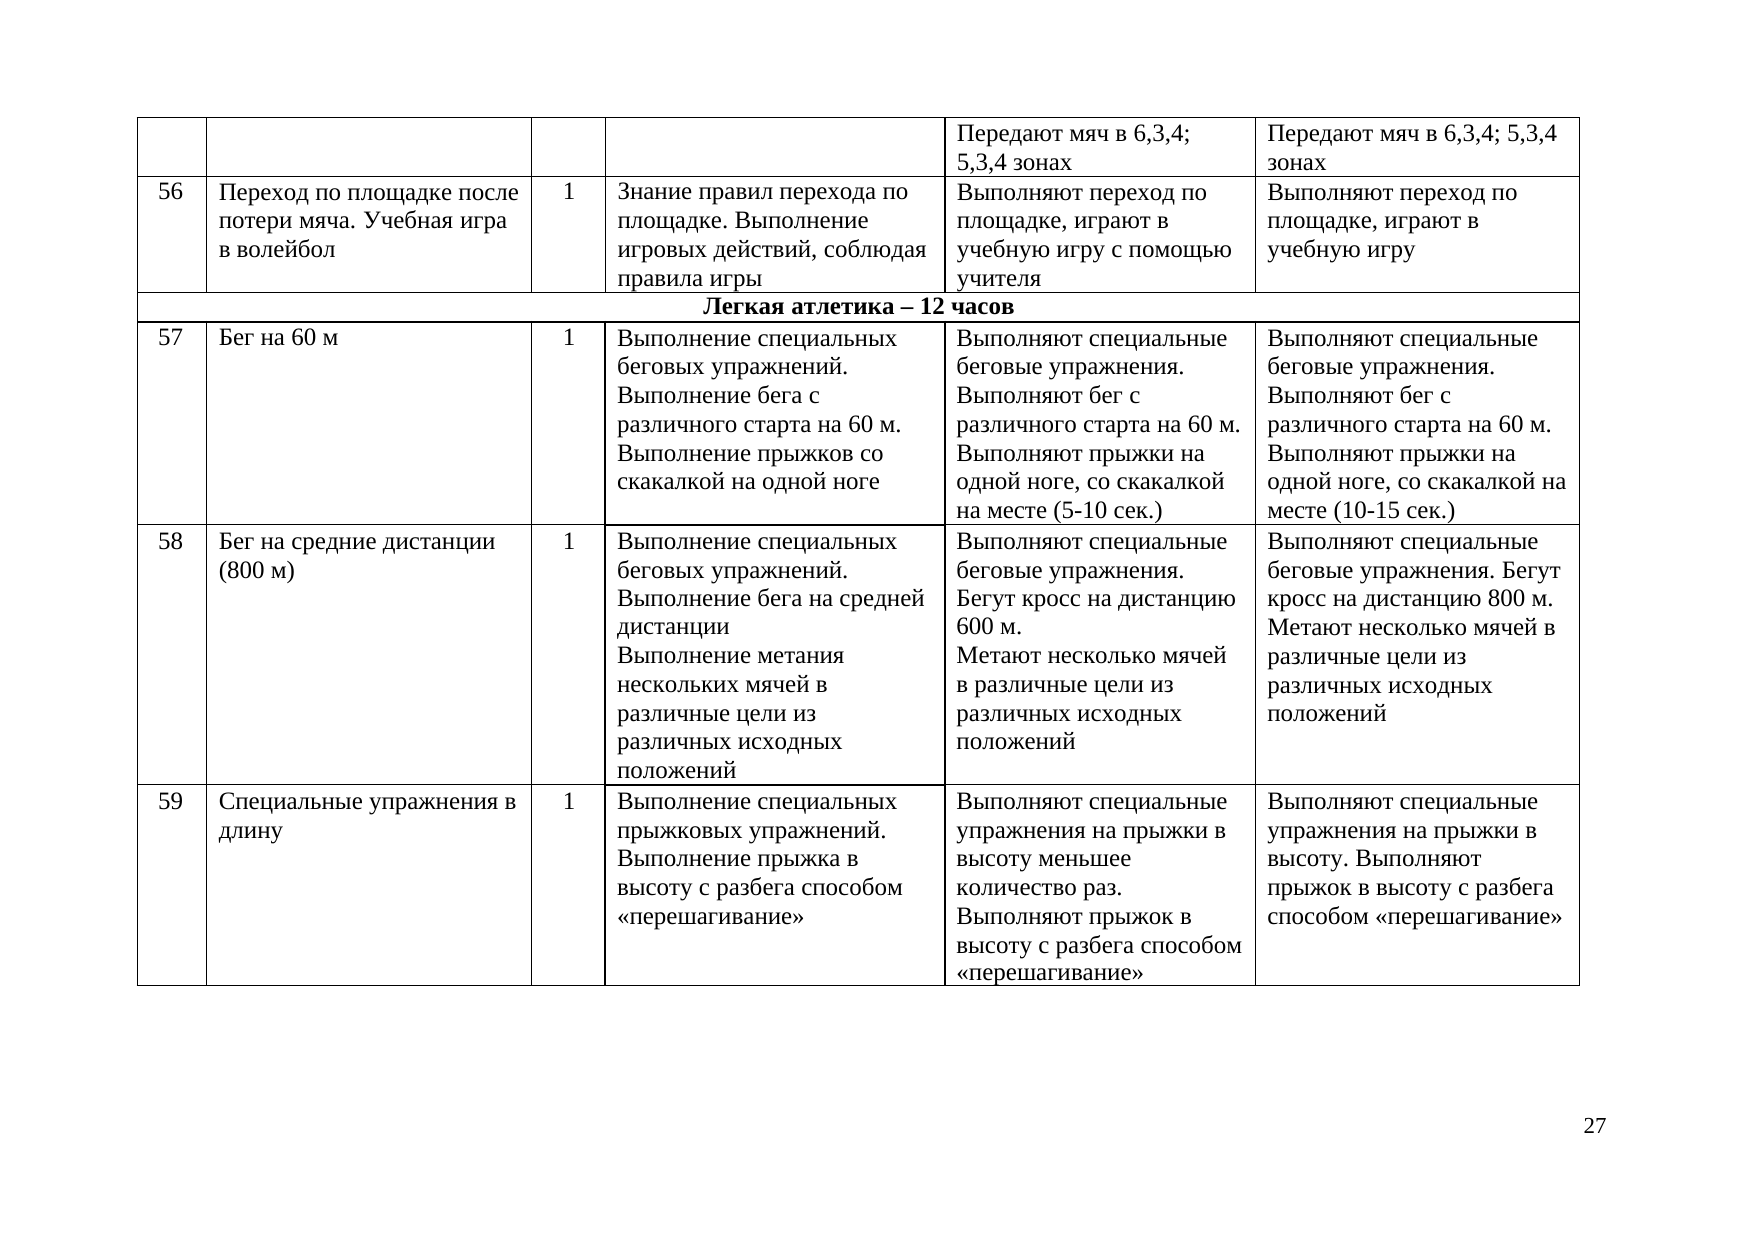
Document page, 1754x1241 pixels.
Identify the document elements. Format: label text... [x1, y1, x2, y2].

table_cell Выполняют специальные беговые упражнения. Бегут кросс на дистанцию 600 м. Метают несколько мячей в различные цели из различных исходных положений [946, 525, 1255, 784]
table_cell Переход по площадке после потери мяча. Учебная игра в волейбол [207, 177, 531, 292]
table_cell Бег на 60 м [207, 323, 531, 524]
table_header Передают мяч в 6,3,4; 5,3,4 зонах [1256, 118, 1579, 176]
table_cell 56 [138, 177, 206, 292]
table_cell 1 [532, 525, 604, 784]
table_cell Выполняют специальные беговые упражнения. Бегут кросс на дистанцию 800 м. Метают несколько мячей в различные цели из различных исходных положений [1256, 525, 1579, 784]
table_cell Выполнение специальных беговых упражнений. Выполнение бега с различного старта на 60 м. Выполнение прыжков со скакалкой на одной ноге [606, 323, 944, 524]
table_cell Выполняют специальные беговые упражнения. Выполняют бег с различного старта на 60 м. Выполняют прыжки на одной ноге, со скакалкой на месте (5-10 сек.) [946, 323, 1255, 524]
table_cell 1 [532, 177, 605, 292]
table_cell Выполняют переход по площадке, играют в учебную игру [1256, 177, 1579, 292]
table_cell 1 [532, 323, 604, 524]
table_header [138, 118, 206, 176]
table_cell Знание правил перехода по площадке. Выполнение игровых действий, соблюдая правила игры [606, 177, 944, 292]
table_cell 59 [138, 785, 206, 985]
table_cell 57 [138, 323, 206, 524]
table_cell Выполнение специальных беговых упражнений. Выполнение бега на средней дистанции Выполнение метания нескольких мячей в различные цели из различных исходных положений [606, 526, 944, 784]
table_header Передают мяч в 6,3,4; 5,3,4 зонах [946, 118, 1255, 176]
table_cell Выполняют переход по площадке, играют в учебную игру с помощью учителя [946, 177, 1255, 292]
table_cell Специальные упражнения в длину [207, 785, 531, 985]
table_header [606, 118, 944, 176]
table_cell Выполняют специальные беговые упражнения. Выполняют бег с различного старта на 60 м. Выполняют прыжки на одной ноге, со скакалкой на месте (10-15 сек.) [1256, 323, 1579, 524]
table_cell Бег на средние дистанции (800 м) [207, 525, 531, 784]
table_header [207, 118, 531, 176]
table_cell Выполняют специальные упражнения на прыжки в высоту меньшее количество раз. Выполняют прыжок в высоту с разбега способом «перешагивание» [946, 785, 1255, 985]
table_cell Выполняют специальные упражнения на прыжки в высоту. Выполняют прыжок в высоту с разбега способом «перешагивание» [1256, 785, 1579, 985]
table_cell 58 [138, 525, 206, 784]
table_cell Легкая атлетика – 12 часов [138, 293, 1579, 321]
table_header [532, 118, 605, 176]
table_cell 1 [532, 785, 604, 985]
table_cell Выполнение специальных прыжковых упражнений. Выполнение прыжка в высоту с разбега способом «перешагивание» [606, 786, 944, 985]
